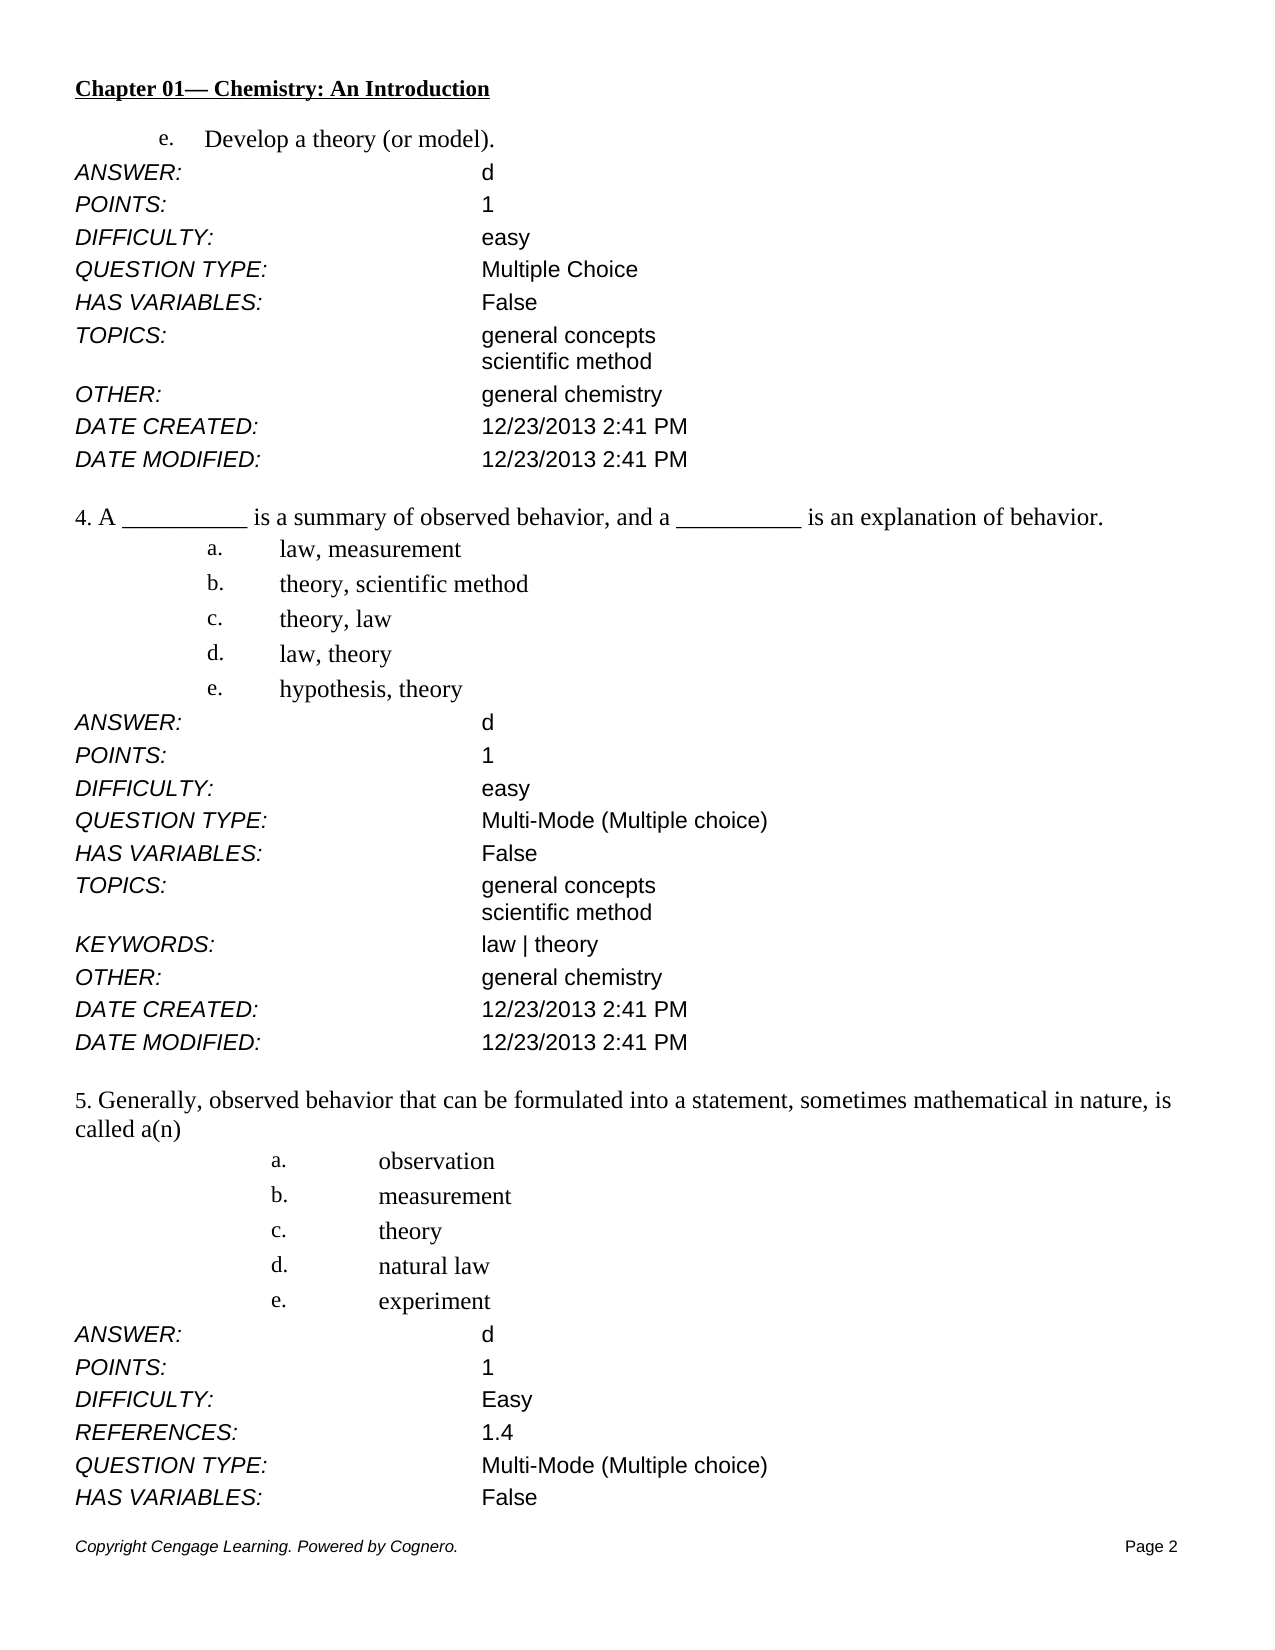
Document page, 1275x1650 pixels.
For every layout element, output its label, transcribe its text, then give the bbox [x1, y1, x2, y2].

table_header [75, 1086, 1200, 1514]
table_header 4. A __________ is a summary of observed behavior, and a __________ is an explanation of behavior. [75, 503, 1200, 1059]
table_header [75, 121, 1200, 475]
